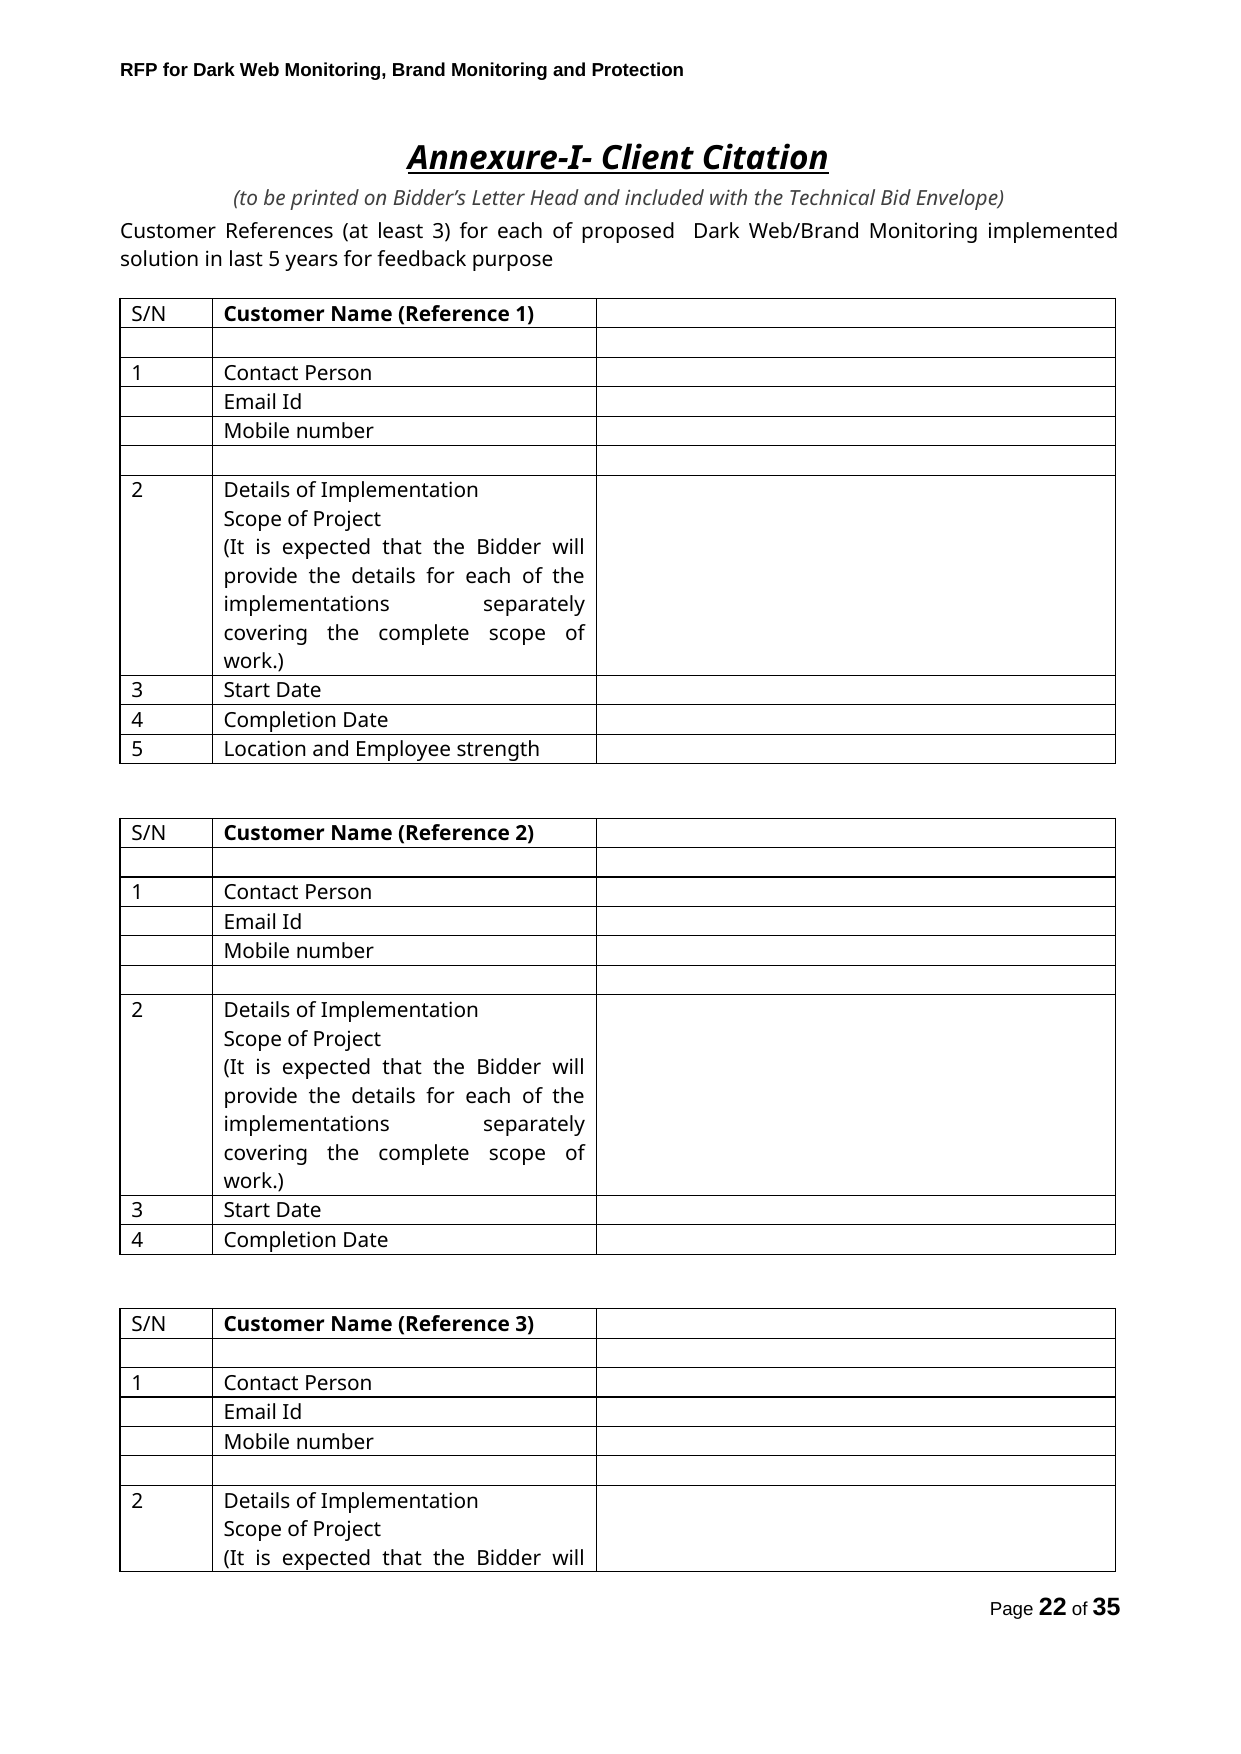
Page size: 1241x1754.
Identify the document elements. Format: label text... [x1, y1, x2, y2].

table_cell [121, 936, 212, 965]
table_header [597, 819, 1115, 847]
table_header S/N [121, 299, 212, 327]
table_cell [597, 676, 1115, 704]
table_header Customer Name (Reference 1) [213, 299, 596, 327]
table_cell Start Date [213, 1196, 596, 1224]
table_cell 3 [121, 1196, 212, 1224]
table_cell Email Id [213, 1398, 596, 1426]
table_cell [213, 966, 596, 994]
text (to be printed on Bidder’s Letter Head and included with the Technical Bid Envelope) [120, 183, 1120, 212]
table_header S/N [121, 1309, 212, 1337]
table_cell [597, 878, 1115, 906]
table_cell Email Id [213, 907, 596, 935]
table_cell [121, 1339, 212, 1367]
table_cell [597, 705, 1115, 733]
table_cell [597, 1456, 1115, 1485]
table_cell 2 [121, 1486, 212, 1571]
table_cell [597, 1368, 1115, 1396]
table_header Customer Name (Reference 3) [213, 1309, 596, 1337]
table_cell [121, 417, 212, 445]
table_cell 3 [121, 676, 212, 704]
table_cell [121, 328, 212, 357]
table_cell [597, 735, 1115, 763]
table_cell [121, 907, 212, 935]
table_cell [121, 1456, 212, 1485]
table_cell Mobile number [213, 1427, 596, 1455]
table_cell 1 [121, 1368, 212, 1396]
table_cell Contact Person [213, 358, 596, 386]
subtitle Annexure-I- Client Citation [120, 133, 1120, 179]
table_cell [597, 848, 1115, 876]
table_cell 5 [121, 735, 212, 763]
table_cell Contact Person [213, 1368, 596, 1396]
table_cell [121, 848, 212, 876]
table_cell Contact Person [213, 878, 596, 906]
table_cell Mobile number [213, 417, 596, 445]
table_header [597, 1309, 1115, 1337]
table_cell [597, 446, 1115, 474]
text Customer References (at least 3) for each of proposed Dark Web/Brand Monitoring implemented solution in last 5 years for feedback purpose [120, 216, 1120, 273]
table_cell [121, 446, 212, 474]
table_cell [121, 966, 212, 994]
table_cell 1 [121, 358, 212, 386]
table_cell Completion Date [213, 1225, 596, 1253]
table_cell Mobile number [213, 936, 596, 965]
table_cell [597, 1486, 1115, 1571]
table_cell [213, 1486, 596, 1571]
table_cell [597, 1398, 1115, 1426]
table_cell [597, 1427, 1115, 1455]
table_cell 2 [121, 995, 212, 1194]
table_cell [597, 907, 1115, 935]
table_cell [213, 1339, 596, 1367]
table_cell 4 [121, 705, 212, 733]
table_header S/N [121, 819, 212, 847]
table_cell Start Date [213, 676, 596, 704]
table_cell [213, 328, 596, 357]
table_cell 4 [121, 1225, 212, 1253]
table_cell [597, 417, 1115, 445]
table_cell [597, 966, 1115, 994]
table_cell [597, 1225, 1115, 1253]
table_cell [121, 1427, 212, 1455]
table_cell [597, 1339, 1115, 1367]
table_cell 1 [121, 878, 212, 906]
table_cell [597, 387, 1115, 416]
table_cell [597, 936, 1115, 965]
table_cell [597, 476, 1115, 674]
table_cell [121, 387, 212, 416]
table_header [597, 299, 1115, 327]
table_cell [121, 1398, 212, 1426]
table_cell [213, 446, 596, 474]
table_header Customer Name (Reference 2) [213, 819, 596, 847]
table_cell [597, 1196, 1115, 1224]
table_cell [213, 1456, 596, 1485]
table_cell 2 [121, 476, 212, 674]
table_cell [597, 995, 1115, 1194]
table_cell [213, 848, 596, 876]
table_cell Email Id [213, 387, 596, 416]
table_cell Completion Date [213, 705, 596, 733]
table_cell [597, 328, 1115, 357]
table_cell [597, 358, 1115, 386]
table_cell Location and Employee strength [213, 735, 596, 763]
